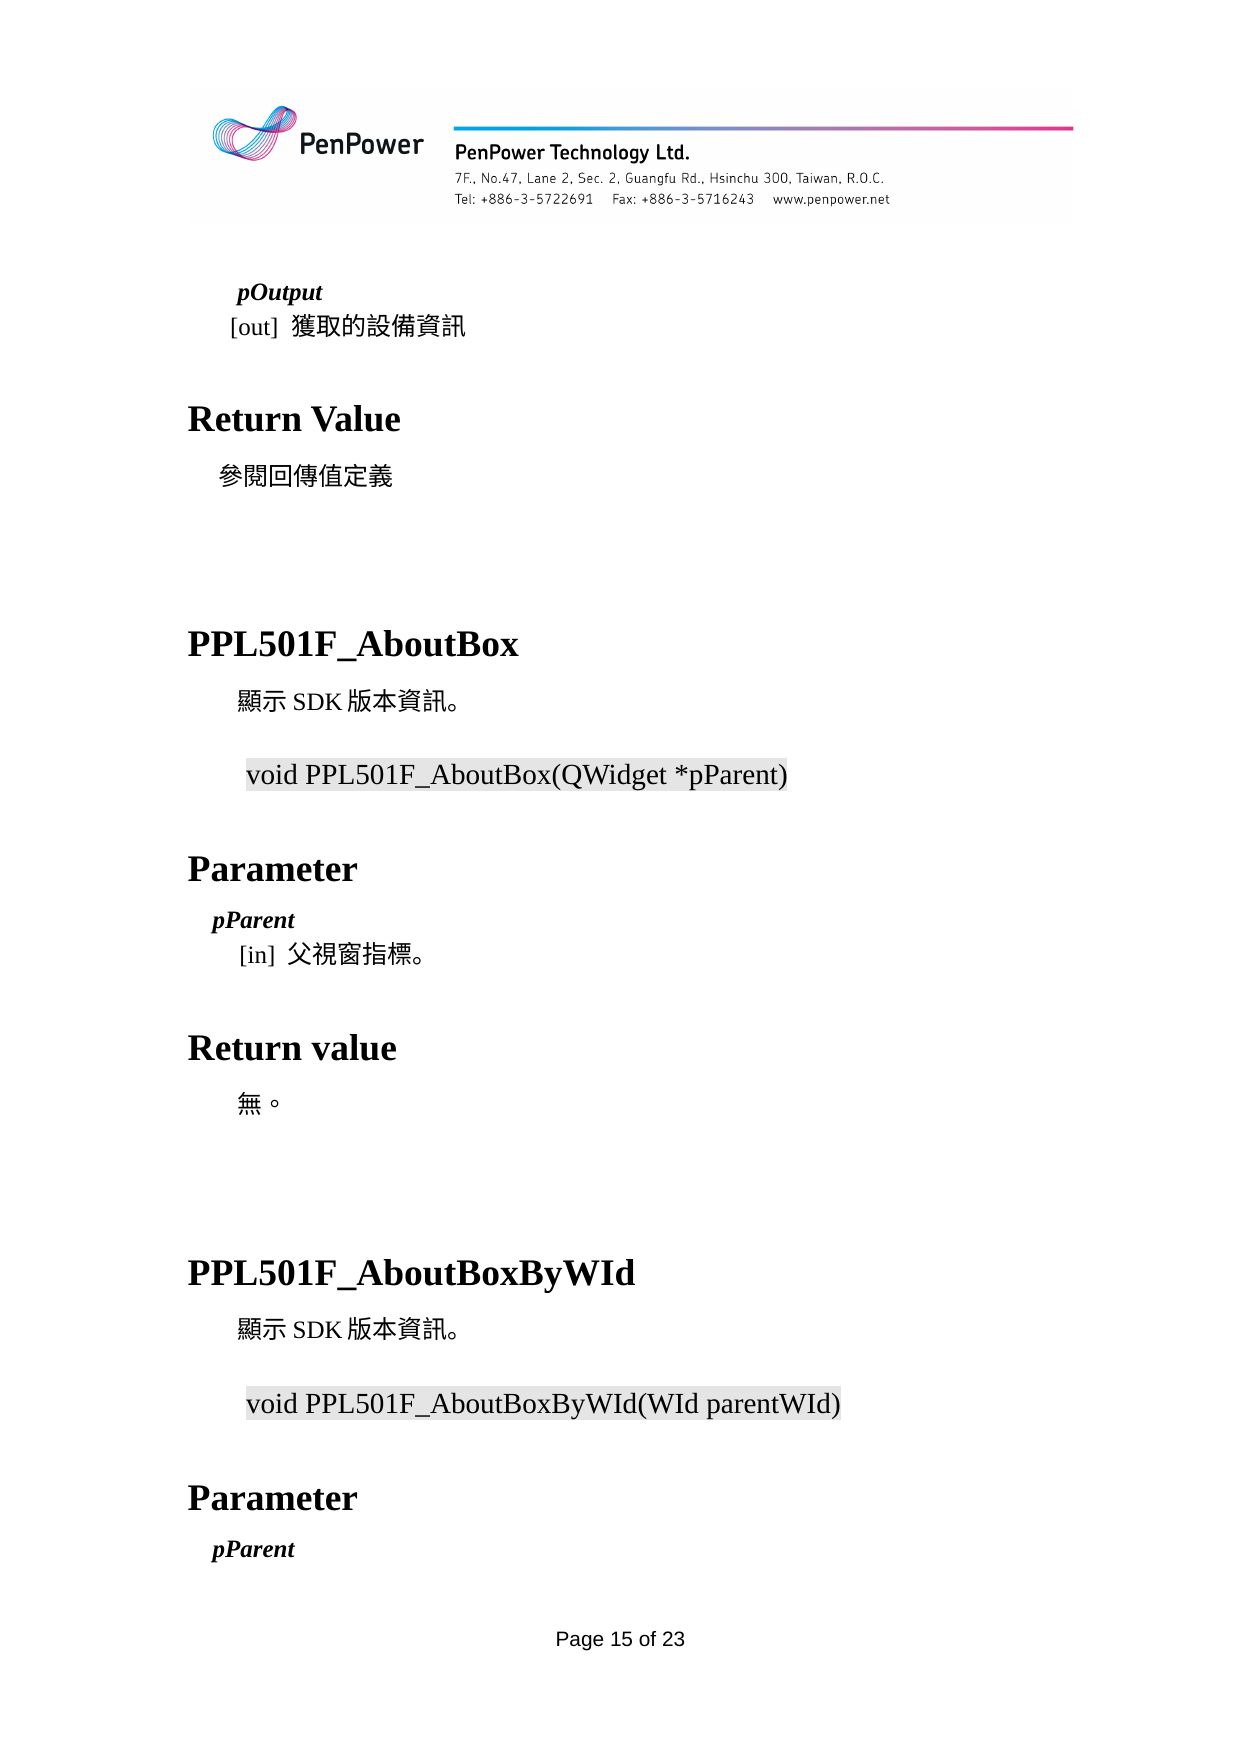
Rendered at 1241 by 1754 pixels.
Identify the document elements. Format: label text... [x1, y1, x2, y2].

text PPL501F_AboutBox [187, 605, 1053, 680]
text [out] 獲取的設備資訊 [187, 305, 1053, 343]
picture [187, 88, 1074, 225]
text Parameter [187, 1459, 1053, 1534]
text 參閱回傳值定義 [187, 455, 1053, 493]
text PPL501F_AboutBoxByWId [187, 1234, 1053, 1309]
text Return Value [187, 380, 1053, 455]
text pOutput [187, 277, 1053, 305]
text Parameter [187, 830, 1053, 905]
text pParent [187, 905, 1053, 934]
text 無。 [187, 1084, 1053, 1122]
text 顯示SDK版本資訊。 [187, 680, 1053, 718]
text 顯示SDK版本資訊。 [187, 1309, 1053, 1347]
text void PPL501F_AboutBoxByWId(WId parentWId) [187, 1384, 1053, 1422]
text void PPL501F_AboutBox(QWidget *pParent) [187, 755, 1053, 793]
text [in] 父視窗指標。 [187, 934, 1053, 972]
text pParent [187, 1534, 1053, 1563]
text Return value [187, 1009, 1053, 1084]
